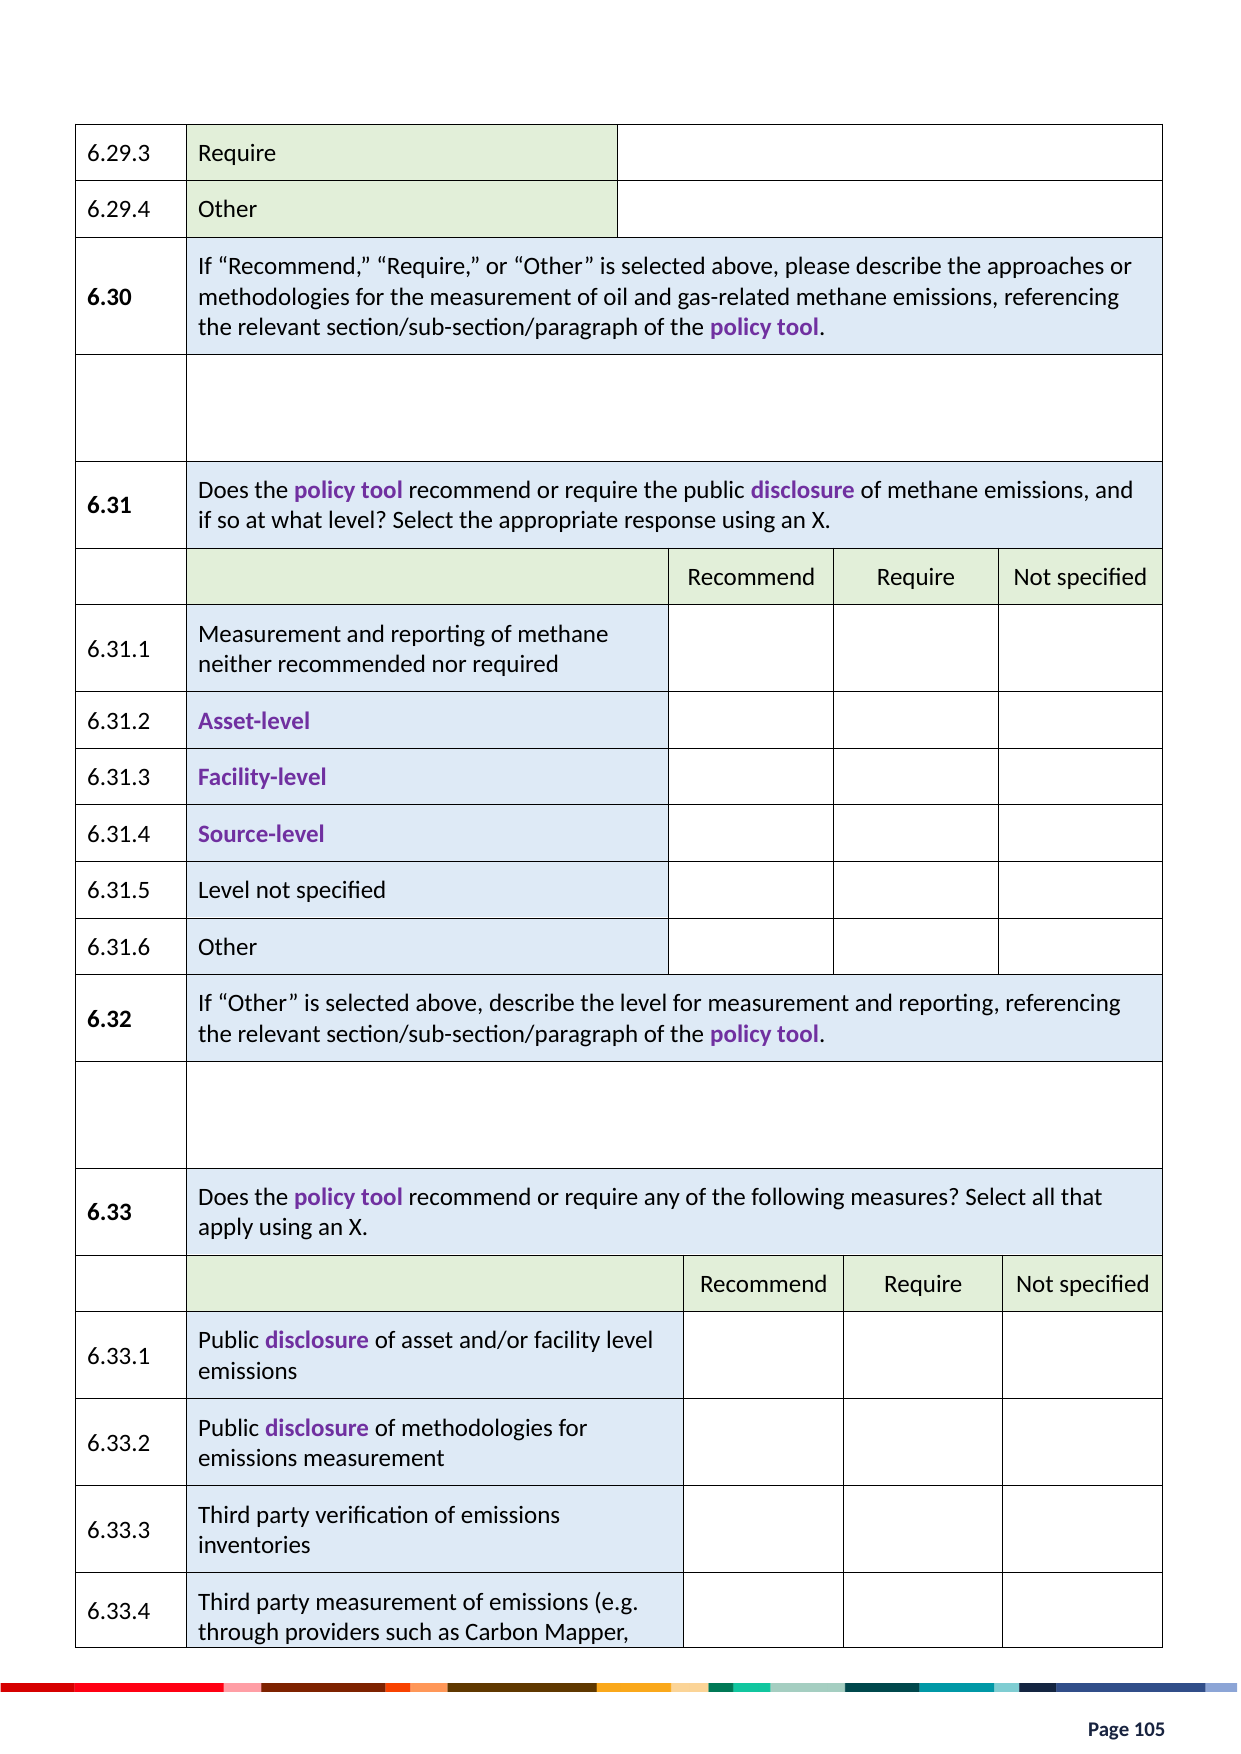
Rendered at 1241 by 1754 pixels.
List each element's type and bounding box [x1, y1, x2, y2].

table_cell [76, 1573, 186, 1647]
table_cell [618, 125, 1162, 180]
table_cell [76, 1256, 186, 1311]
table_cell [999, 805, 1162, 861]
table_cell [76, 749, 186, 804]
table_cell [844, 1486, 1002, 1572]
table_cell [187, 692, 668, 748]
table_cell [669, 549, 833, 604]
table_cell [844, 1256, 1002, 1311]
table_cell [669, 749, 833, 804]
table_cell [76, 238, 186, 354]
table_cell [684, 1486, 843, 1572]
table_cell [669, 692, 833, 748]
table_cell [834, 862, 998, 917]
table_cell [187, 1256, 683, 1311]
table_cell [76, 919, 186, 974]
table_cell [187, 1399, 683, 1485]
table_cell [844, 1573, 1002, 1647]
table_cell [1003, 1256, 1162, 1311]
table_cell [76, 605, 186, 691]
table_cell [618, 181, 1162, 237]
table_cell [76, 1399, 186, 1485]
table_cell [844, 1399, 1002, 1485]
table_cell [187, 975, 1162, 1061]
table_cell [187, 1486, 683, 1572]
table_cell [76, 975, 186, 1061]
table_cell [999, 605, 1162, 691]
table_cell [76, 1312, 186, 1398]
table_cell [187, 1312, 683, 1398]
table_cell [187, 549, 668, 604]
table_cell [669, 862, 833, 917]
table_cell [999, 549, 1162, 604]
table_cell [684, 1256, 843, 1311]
picture [0, 1683, 1236, 1692]
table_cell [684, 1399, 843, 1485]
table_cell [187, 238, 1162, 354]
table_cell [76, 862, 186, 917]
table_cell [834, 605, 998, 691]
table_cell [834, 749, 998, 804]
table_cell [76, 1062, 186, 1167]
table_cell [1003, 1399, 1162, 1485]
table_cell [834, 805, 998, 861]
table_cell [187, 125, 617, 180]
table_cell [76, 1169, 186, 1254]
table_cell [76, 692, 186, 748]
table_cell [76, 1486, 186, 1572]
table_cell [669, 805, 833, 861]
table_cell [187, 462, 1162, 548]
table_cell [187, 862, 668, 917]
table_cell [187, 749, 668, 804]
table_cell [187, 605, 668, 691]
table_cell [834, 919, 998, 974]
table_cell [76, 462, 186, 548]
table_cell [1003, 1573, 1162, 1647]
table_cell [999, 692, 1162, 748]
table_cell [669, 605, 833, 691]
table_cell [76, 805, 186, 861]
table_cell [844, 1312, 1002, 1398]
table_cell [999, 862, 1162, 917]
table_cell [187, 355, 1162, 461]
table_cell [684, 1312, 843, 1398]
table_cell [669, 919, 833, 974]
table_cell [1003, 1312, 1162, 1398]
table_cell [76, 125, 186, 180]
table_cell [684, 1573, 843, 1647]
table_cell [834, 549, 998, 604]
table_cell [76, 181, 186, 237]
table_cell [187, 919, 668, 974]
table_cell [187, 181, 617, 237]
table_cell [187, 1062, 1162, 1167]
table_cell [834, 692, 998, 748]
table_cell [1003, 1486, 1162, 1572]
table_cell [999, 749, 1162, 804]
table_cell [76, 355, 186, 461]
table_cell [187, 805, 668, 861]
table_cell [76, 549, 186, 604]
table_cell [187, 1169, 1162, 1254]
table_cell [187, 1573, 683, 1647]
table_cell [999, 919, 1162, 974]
